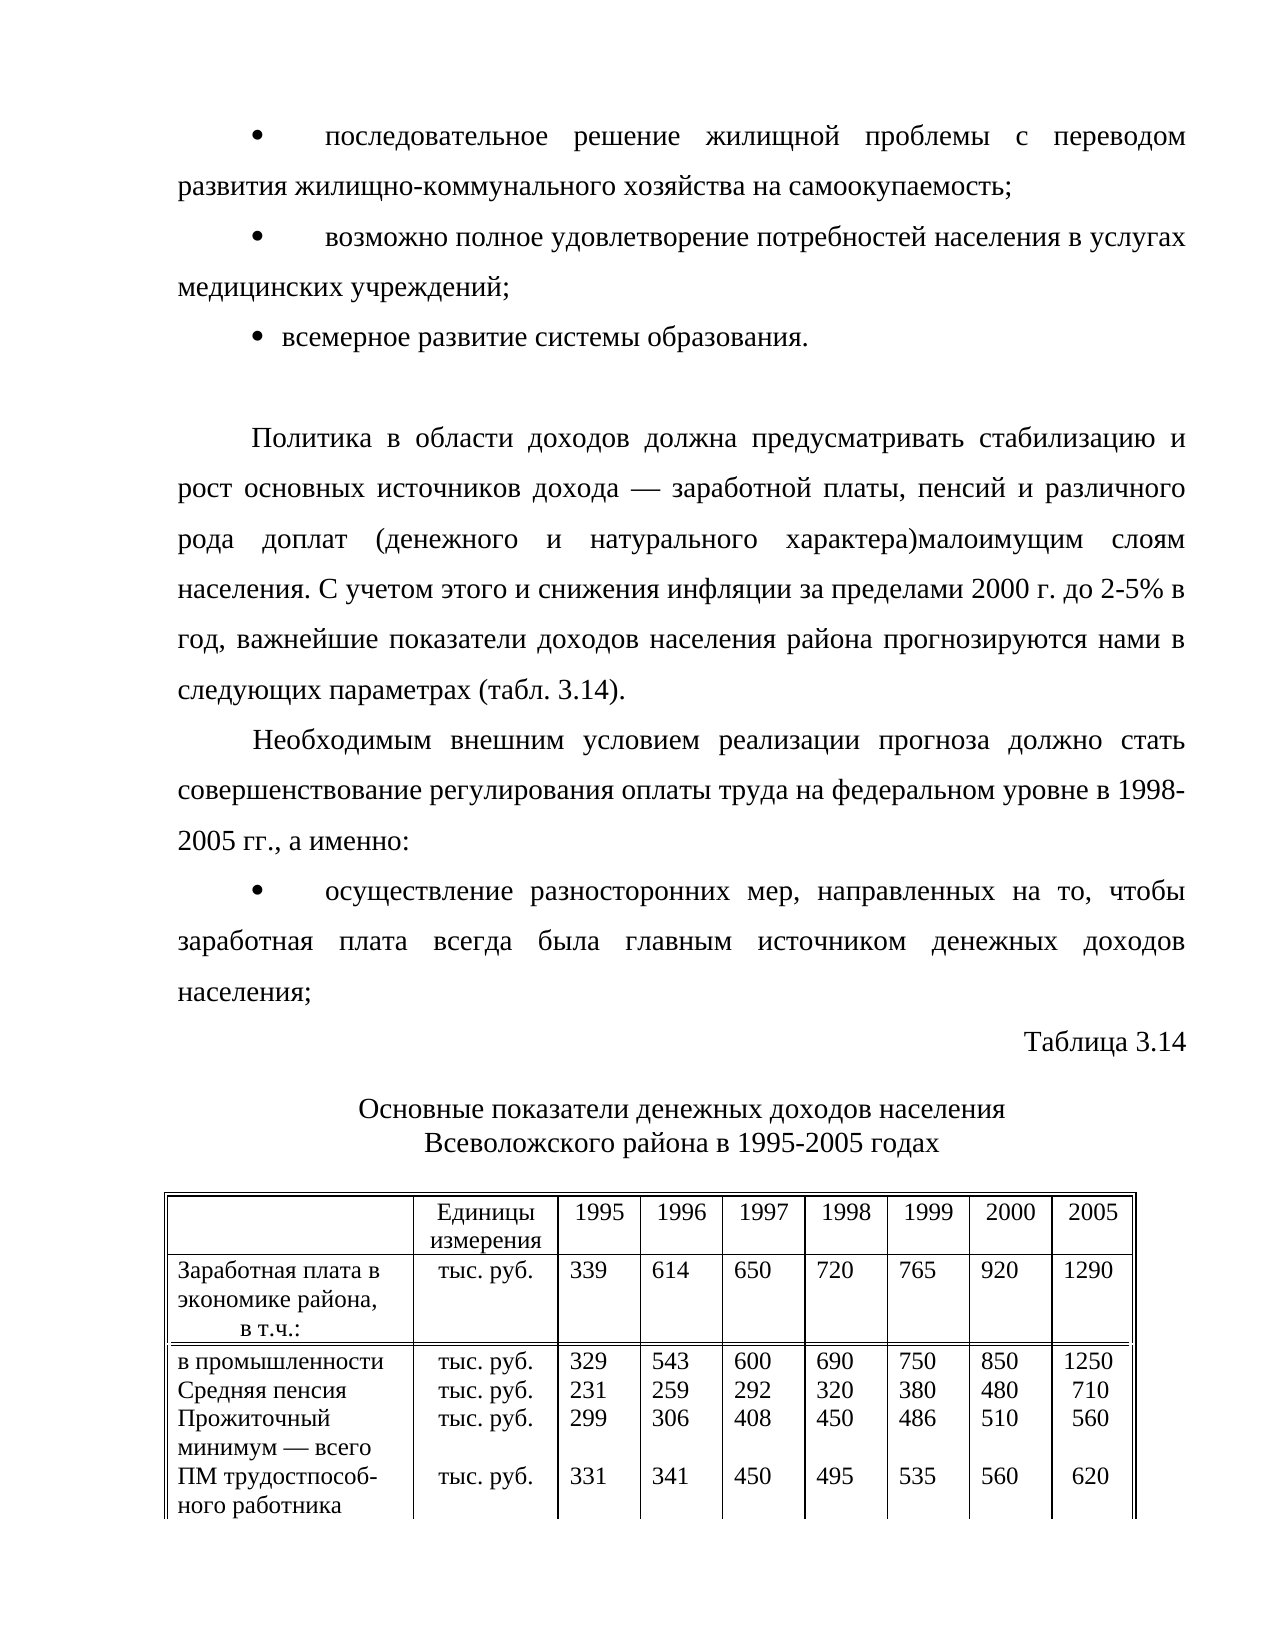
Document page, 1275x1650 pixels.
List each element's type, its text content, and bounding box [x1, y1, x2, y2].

table_cell 600 [723, 1346, 804, 1375]
text Таблица 3.14 [177, 1024, 1186, 1058]
table_header [168, 1197, 413, 1254]
table_cell 408 [723, 1404, 804, 1461]
table_header 1997 [723, 1197, 804, 1254]
table_cell 450 [806, 1404, 887, 1461]
table_cell 339 [559, 1255, 640, 1341]
table_cell Средняя пенсия [168, 1375, 413, 1403]
table_cell 510 [970, 1404, 1051, 1461]
list возможно полное удовлетворение потребностей населения в услугах медицинских учреждений; [177, 219, 1186, 303]
table_cell 690 [806, 1346, 887, 1375]
table_cell Прожиточный минимум — всего [168, 1404, 413, 1461]
text Политика в области доходов должна предусматривать стабилизацию и рост основных источников дохода — заработной платы, пенсий и различного рода доплат (денежного и натурального характера)малоимущим слоям населения. С учетом этого и снижения инфляции за пределами 2000 г. до 2-5% в год, важнейшие показатели доходов населения района прогнозируются нами в следующих параметрах (табл. 3.14). [177, 420, 1186, 705]
table_cell тыс. руб. [414, 1255, 557, 1341]
table_cell 560 [970, 1461, 1051, 1518]
table_cell 750 [888, 1346, 969, 1375]
table_cell 850 [970, 1346, 1051, 1375]
table_header Единицы измерения [414, 1197, 557, 1254]
table_cell 1290 [1053, 1255, 1132, 1341]
table_cell 329 [559, 1346, 640, 1375]
table_cell 450 [723, 1461, 804, 1518]
table_cell тыс. руб. [414, 1461, 557, 1518]
list последовательное решение жилищной проблемы с переводом развития жилищно-коммунального хозяйства на самоокупаемость; [177, 118, 1186, 202]
list осуществление разносторонних мер, направленных на то, чтобы заработная плата всегда была главным источником денежных доходов населения; [177, 873, 1186, 1007]
table_cell 765 [888, 1255, 969, 1341]
table_cell 331 [559, 1461, 640, 1518]
table_cell 259 [641, 1375, 722, 1403]
table_cell тыс. руб. [414, 1375, 557, 1403]
table_header 2000 [970, 1197, 1051, 1254]
table_header 1998 [806, 1197, 887, 1254]
table_cell 650 [723, 1255, 804, 1341]
table_cell в промышленности [166, 1341, 413, 1375]
table_header 2005 [1053, 1197, 1132, 1254]
table_header 1995 [559, 1197, 640, 1254]
table_cell тыс. руб. [414, 1346, 557, 1375]
table_cell 495 [806, 1461, 887, 1518]
table_cell 535 [888, 1461, 969, 1518]
table_cell 306 [641, 1404, 722, 1461]
table_cell 920 [970, 1255, 1051, 1341]
table_cell 1250 [1053, 1341, 1134, 1375]
table_cell 320 [806, 1375, 887, 1403]
table_cell 620 [1053, 1461, 1132, 1518]
table_cell 710 [1053, 1375, 1132, 1403]
table_cell 614 [641, 1255, 722, 1341]
table_cell ПМ трудостпособ-ного работника [168, 1461, 413, 1518]
table_cell 480 [970, 1375, 1051, 1403]
table_cell 543 [641, 1346, 722, 1375]
table_cell 341 [641, 1461, 722, 1518]
table_cell тыс. руб. [414, 1404, 557, 1461]
table_cell 380 [888, 1375, 969, 1403]
table_cell 299 [559, 1404, 640, 1461]
table_cell 560 [1053, 1404, 1132, 1461]
table_cell 231 [559, 1375, 640, 1403]
table_header 1996 [641, 1197, 722, 1254]
table_cell 720 [806, 1255, 887, 1341]
text Основные показатели денежных доходов населения Всеволожского района в 1995-2005 годах [177, 1091, 1186, 1158]
table_cell 292 [723, 1375, 804, 1403]
table_cell Заработная плата в экономике района, в т.ч.: [168, 1255, 413, 1341]
text Необходимым внешним условием реализации прогноза должно стать совершенствование регулирования оплаты труда на федеральном уровне в 1998-2005 гг., а именно: [177, 722, 1186, 856]
list всемерное развитие системы образования. [252, 319, 1186, 353]
table_header 1999 [888, 1197, 969, 1254]
table_cell 486 [888, 1404, 969, 1461]
